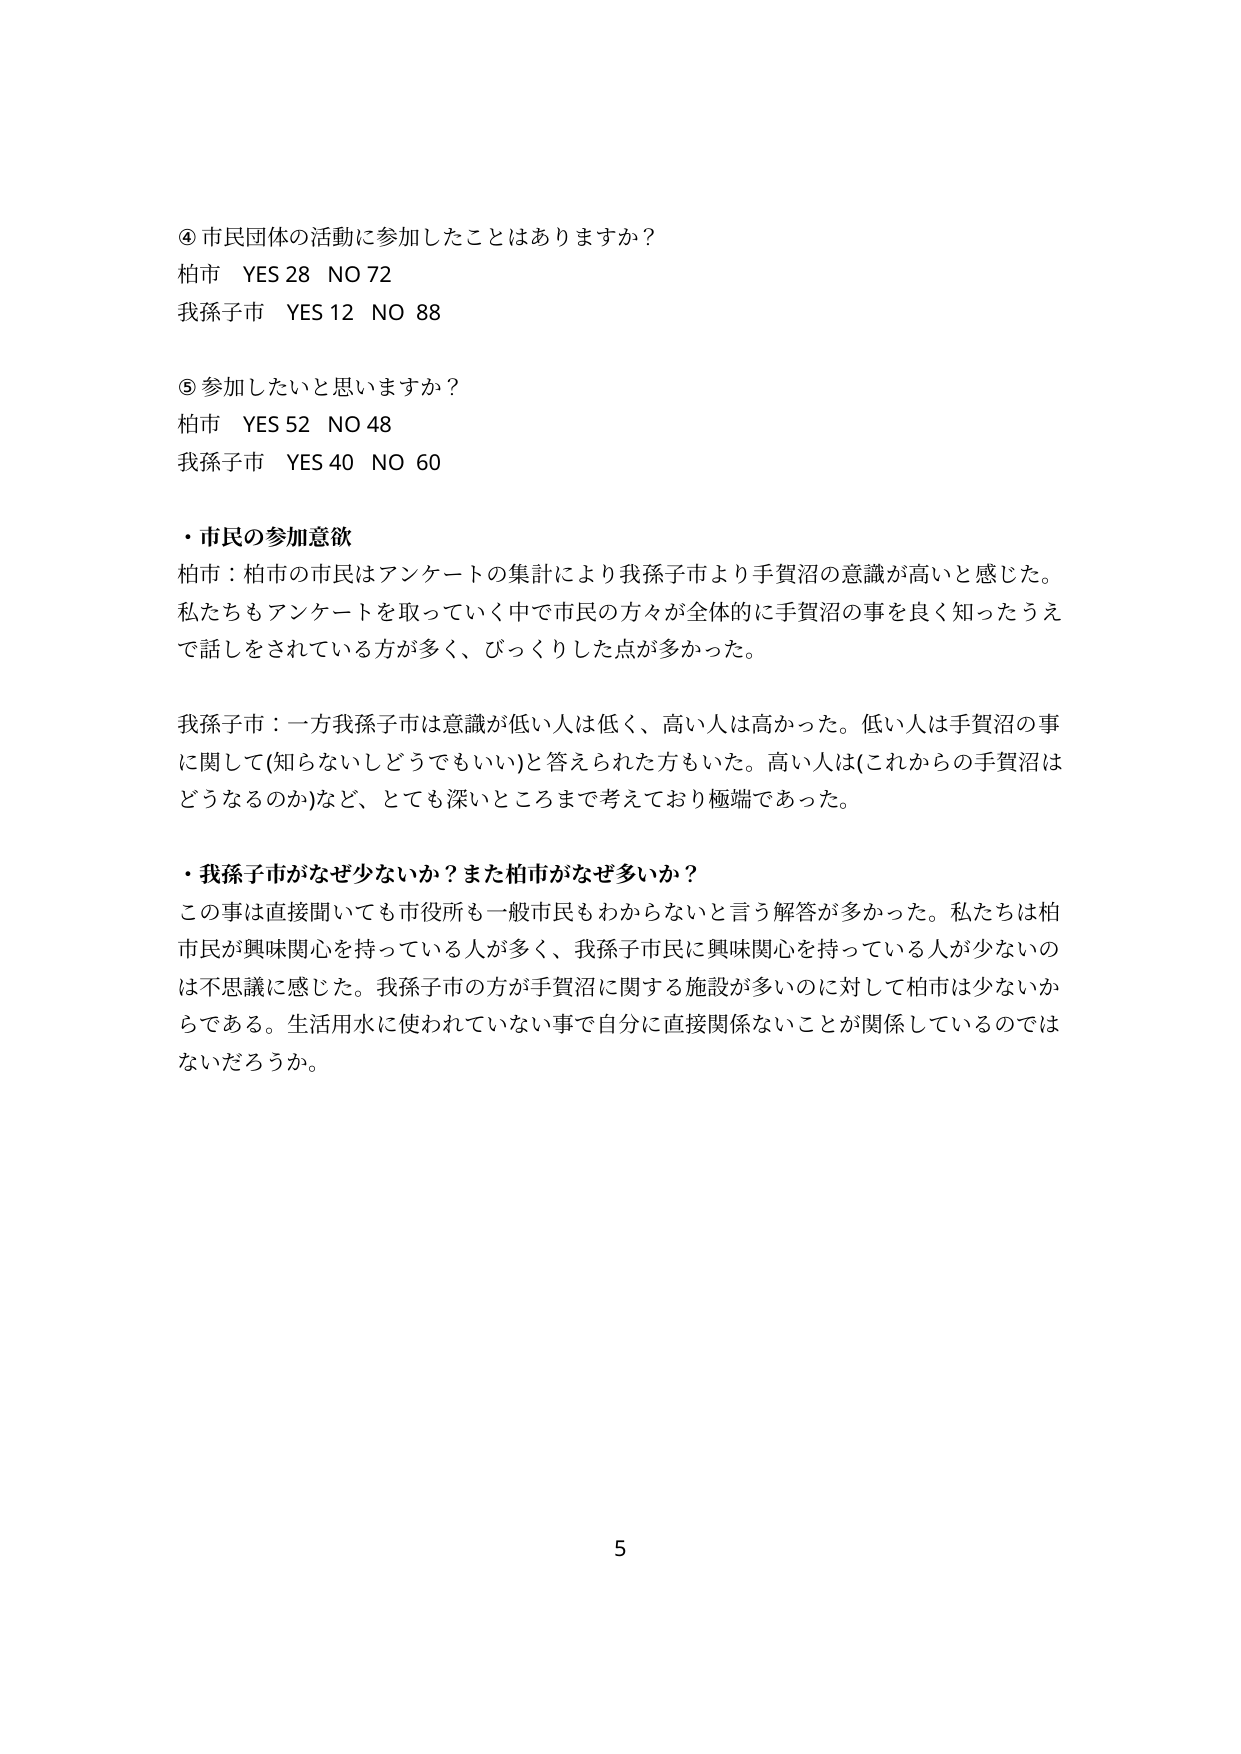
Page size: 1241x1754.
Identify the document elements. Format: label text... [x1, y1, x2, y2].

text この事は直接聞いても市役所も一般市民もわからないと言う解答が多かった。私たちは柏市民が興味関心を持っている人が多く、我孫子市民に興味関心を持っている人が少ないのは不思議に感じた。我孫子市の方が手賀沼に関する施設が多いのに対して柏市は少ないからである。生活用水に使われていない事で自分に直接関係ないことが関係しているのではないだろうか。 [177, 892, 1063, 1079]
text 柏市 YES 52 NO 48 [177, 404, 1063, 442]
text 柏市：柏市の市民はアンケートの集計により我孫子市より手賀沼の意識が高いと感じた。私たちもアンケートを取っていく中で市民の方々が全体的に手賀沼の事を良く知ったうえで話しをされている方が多く、びっくりした点が多かった。 [177, 554, 1063, 667]
text 5 [177, 1529, 1063, 1567]
text 我孫子市 YES 40 NO 60 [177, 442, 1063, 479]
text ・我孫子市がなぜ少ないか？また柏市がなぜ多いか？ [177, 854, 1063, 892]
text ④市民団体の活動に参加したことはありますか？ [177, 217, 1063, 254]
text 我孫子市 YES 12 NO 88 [177, 292, 1063, 329]
text 我孫子市：一方我孫子市は意識が低い人は低く、高い人は高かった。低い人は手賀沼の事に関して(知らないしどうでもいい)と答えられた方もいた。高い人は(これからの手賀沼はどうなるのか)など、とても深いところまで考えており極端であった。 [177, 704, 1063, 817]
text ・市民の参加意欲 [177, 517, 1063, 554]
text ⑤参加したいと思いますか？ [177, 367, 1063, 404]
text 柏市 YES 28 NO 72 [177, 254, 1063, 292]
